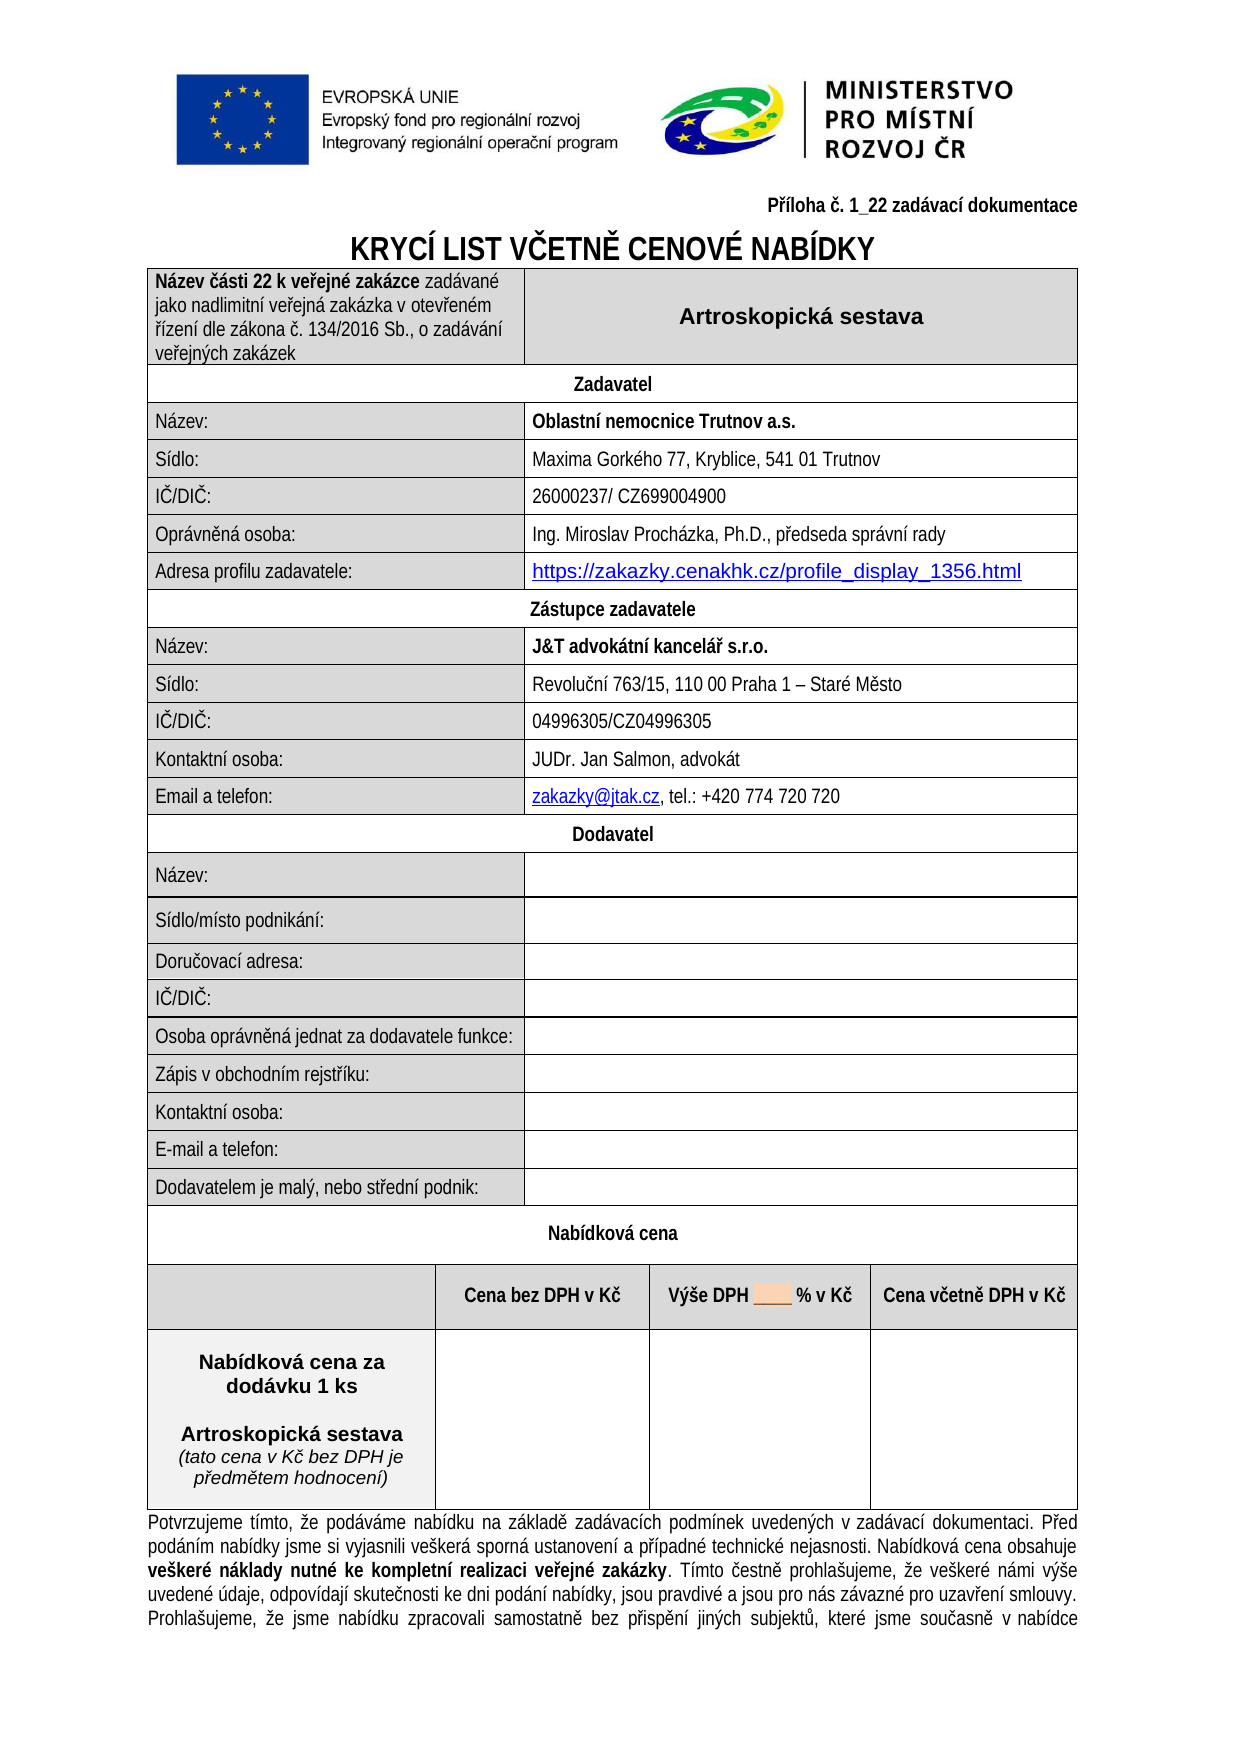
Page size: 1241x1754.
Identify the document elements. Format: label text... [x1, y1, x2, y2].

table_cell Název: [148, 403, 524, 439]
table_cell [148, 1265, 435, 1329]
table_cell Oprávněná osoba: [148, 515, 524, 552]
table_cell Název: [148, 853, 524, 896]
table_cell Email a telefon: [148, 778, 524, 814]
table_cell Cena bez DPH v Kč [436, 1265, 649, 1329]
table_cell Dodavatelem je malý, nebo střední podnik: [148, 1169, 524, 1205]
table_cell 26000237/ CZ699004900 [525, 478, 1077, 514]
table_cell [525, 944, 1077, 978]
table_cell [525, 1169, 1077, 1205]
table_cell IČ/DIČ: [148, 980, 524, 1016]
table_cell [525, 898, 1077, 943]
table_cell [525, 1055, 1077, 1092]
table_cell Cena včetně DPH v Kč [871, 1265, 1077, 1329]
table_cell Výše DPH ____ % v Kč [650, 1265, 870, 1329]
table_cell 04996305/CZ04996305 [525, 703, 1077, 739]
table_cell [436, 1330, 649, 1508]
table_cell https://zakazky.cenakhk.cz/profile_display_1356.html [525, 553, 1077, 589]
table_cell Ing. Miroslav Procházka, Ph.D., předseda správní rady [525, 515, 1077, 552]
table_cell Revoluční 763/15, 110 00 Praha 1 – Staré Město [525, 665, 1077, 702]
table_cell Zápis v obchodním rejstříku: [148, 1055, 524, 1092]
table_cell Sídlo: [148, 665, 524, 702]
text Příloha č. 1_22 zadávací dokumentace [148, 193, 1078, 217]
table_cell E-mail a telefon: [148, 1131, 524, 1168]
table_cell Oblastní nemocnice Trutnov a.s. [525, 403, 1077, 439]
table_cell [525, 853, 1077, 896]
table_cell Dodavatel [148, 815, 1077, 852]
table_cell Zástupce zadavatele [148, 590, 1077, 627]
table_cell Sídlo/místo podnikání: [148, 898, 524, 943]
table_cell J&T advokátní kancelář s.r.o. [525, 628, 1077, 664]
table_cell Sídlo: [148, 440, 524, 477]
table_cell Kontaktní osoba: [148, 740, 524, 777]
table_cell Adresa profilu zadavatele: [148, 553, 524, 589]
table_cell Zadavatel [148, 365, 1077, 402]
table_cell [525, 1018, 1077, 1054]
table_cell IČ/DIČ: [148, 478, 524, 514]
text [148, 1510, 1078, 1629]
table_cell [525, 1131, 1077, 1168]
table_cell Osoba oprávněná jednat za dodavatele funkce: [148, 1018, 524, 1054]
table_header Artroskopická sestava [525, 269, 1077, 364]
table_cell [525, 980, 1077, 1016]
table_cell Maxima Gorkého 77, Kryblice, 541 01 Trutnov [525, 440, 1077, 477]
table_cell Nabídková cena [148, 1206, 1077, 1264]
table_cell [871, 1330, 1077, 1508]
table_cell Kontaktní osoba: [148, 1093, 524, 1130]
table_cell Nabídková cena za dodávku 1 ks Artroskopická sestava (tato cena v Kč bez DPH je předmětem hodnocení) [148, 1330, 435, 1508]
table_cell [525, 1093, 1077, 1130]
table_cell zakazky@jtak.cz, tel.: +420 774 720 720 [525, 778, 1077, 814]
table_cell IČ/DIČ: [148, 703, 524, 739]
table_cell [650, 1330, 870, 1508]
table_header Název části 22 k veřejné zakázce zadávané jako nadlimitní veřejná zakázka v otevřeném řízení dle zákona č. 134/2016 Sb., o zadávání veřejných zakázek [148, 269, 524, 364]
table_cell JUDr. Jan Salmon, advokát [525, 740, 1077, 777]
text KRYCÍ LIST VČETNĚ CENOVÉ NABÍDKY [148, 229, 1078, 267]
table_cell Doručovací adresa: [148, 944, 524, 978]
table_cell Název: [148, 628, 524, 664]
